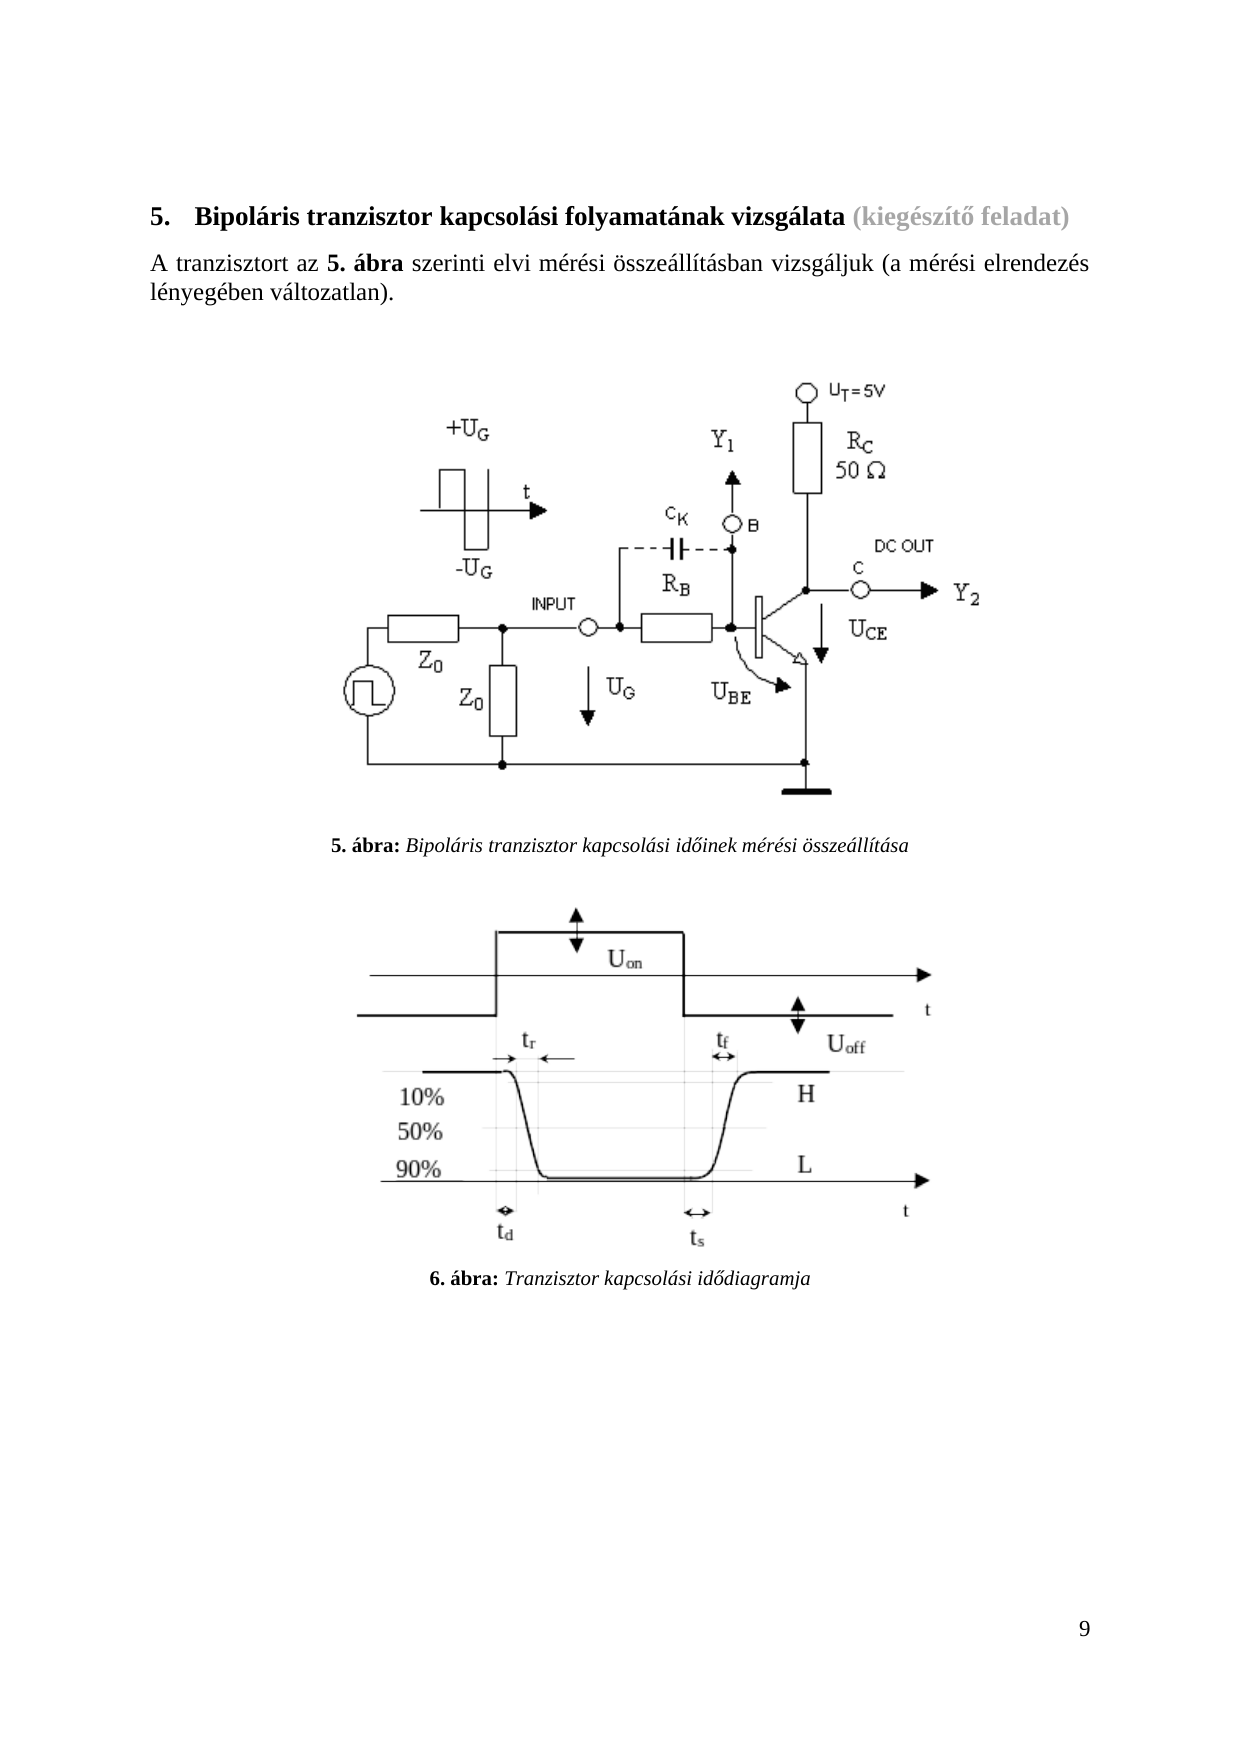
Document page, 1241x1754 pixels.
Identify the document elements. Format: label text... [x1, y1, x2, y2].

text 6. ábra: Tranzisztor kapcsolási idődiagramja [150, 1266, 1090, 1290]
picture [325, 355, 990, 817]
text A tranzisztort az 5. ábra szerinti elvi mérési összeállításban vizsgáljuk (a mérési elrendezés lényegében változatlan). [150, 248, 1090, 306]
text 5. Bipoláris tranzisztor kapcsolási folyamatának vizsgálata (kiegészítő feladat) [150, 200, 1090, 231]
text 5. ábra: Bipoláris tranzisztor kapcsolási időinek mérési összeállítása [150, 833, 1090, 857]
